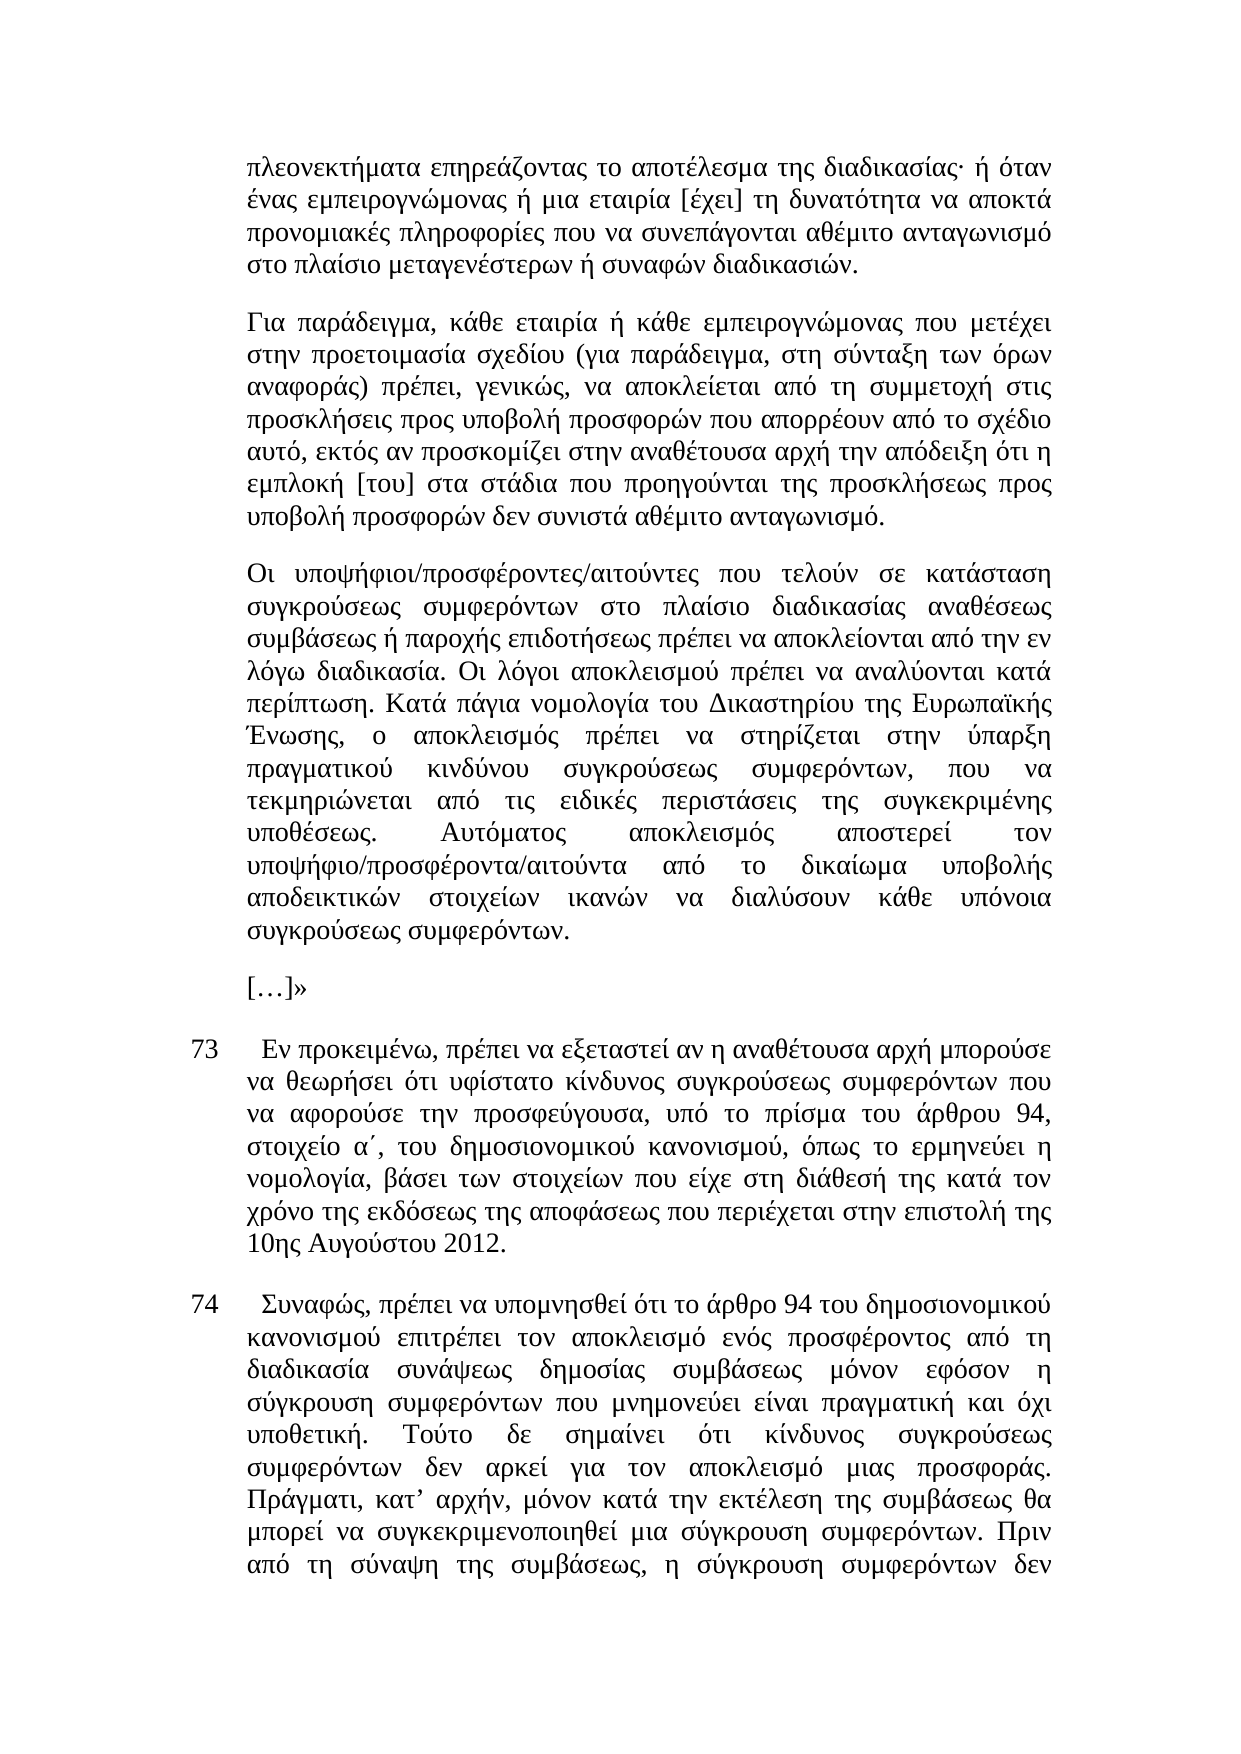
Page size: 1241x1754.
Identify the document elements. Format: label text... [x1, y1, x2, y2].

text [247, 150, 1053, 279]
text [190, 1288, 1053, 1579]
text Για παράδειγμα, κάθε εταιρία ή κάθε εμπειρογνώμονας που μετέχει στην προετοιμασία σχεδίου (για παράδειγμα, στη σύνταξη των όρων αναφοράς) πρέπει, γενικώς, να αποκλείεται από τη συμμετοχή στις προσκλήσεις προς υποβολή προσφορών που απορρέουν από το σχέδιο αυτό, εκτός αν προσκομίζει στην αναθέτουσα αρχή την απόδειξη ότι η εμπλοκή [του] στα στάδια που προηγούνται της προσκλήσεως προς υποβολή προσφορών δεν συνιστά αθέμιτο ανταγωνισμό. [247, 304, 1053, 531]
text […]» [247, 970, 1053, 1002]
text Οι υποψήφιοι/προσφέροντες/αιτούντες που τελούν σε κατάσταση συγκρούσεως συμφερόντων στο πλαίσιο διαδικασίας αναθέσεως συμβάσεως ή παροχής επιδοτήσεως πρέπει να αποκλείονται από την εν λόγω διαδικασία. Οι λόγοι αποκλεισμού πρέπει να αναλύονται κατά περίπτωση. Κατά πάγια νομολογία του Δικαστηρίου της Ευρωπαϊκής Ένωσης, ο αποκλεισμός πρέπει να στηρίζεται στην ύπαρξη πραγματικού κινδύνου συγκρούσεως συμφερόντων, που να τεκμηριώνεται από τις ειδικές περιστάσεις της συγκεκριμένης υποθέσεως. Αυτόματος αποκλεισμός αποστερεί τον υποψήφιο/προσφέροντα/αιτούντα από το δικαίωμα υποβολής αποδεικτικών στοιχείων ικανών να διαλύσουν κάθε υπόνοια συγκρούσεως συμφερόντων. [247, 556, 1053, 945]
text 73 Εν προκειμένω, πρέπει να εξεταστεί αν η αναθέτουσα αρχή μπορούσε να θεωρήσει ότι υφίστατο κίνδυνος συγκρούσεως συμφερόντων που να αφορούσε την προσφεύγουσα, υπό το πρίσμα του άρθρου 94, στοιχείο αʹ, του δημοσιονομικού κανονισμού, όπως το ερμηνεύει η νομολογία, βάσει των στοιχείων που είχε στη διάθεσή της κατά τον χρόνο της εκδόσεως της αποφάσεως που περιέχεται στην επιστολή της 10ης Αυγούστου 2012. [190, 1032, 1053, 1258]
